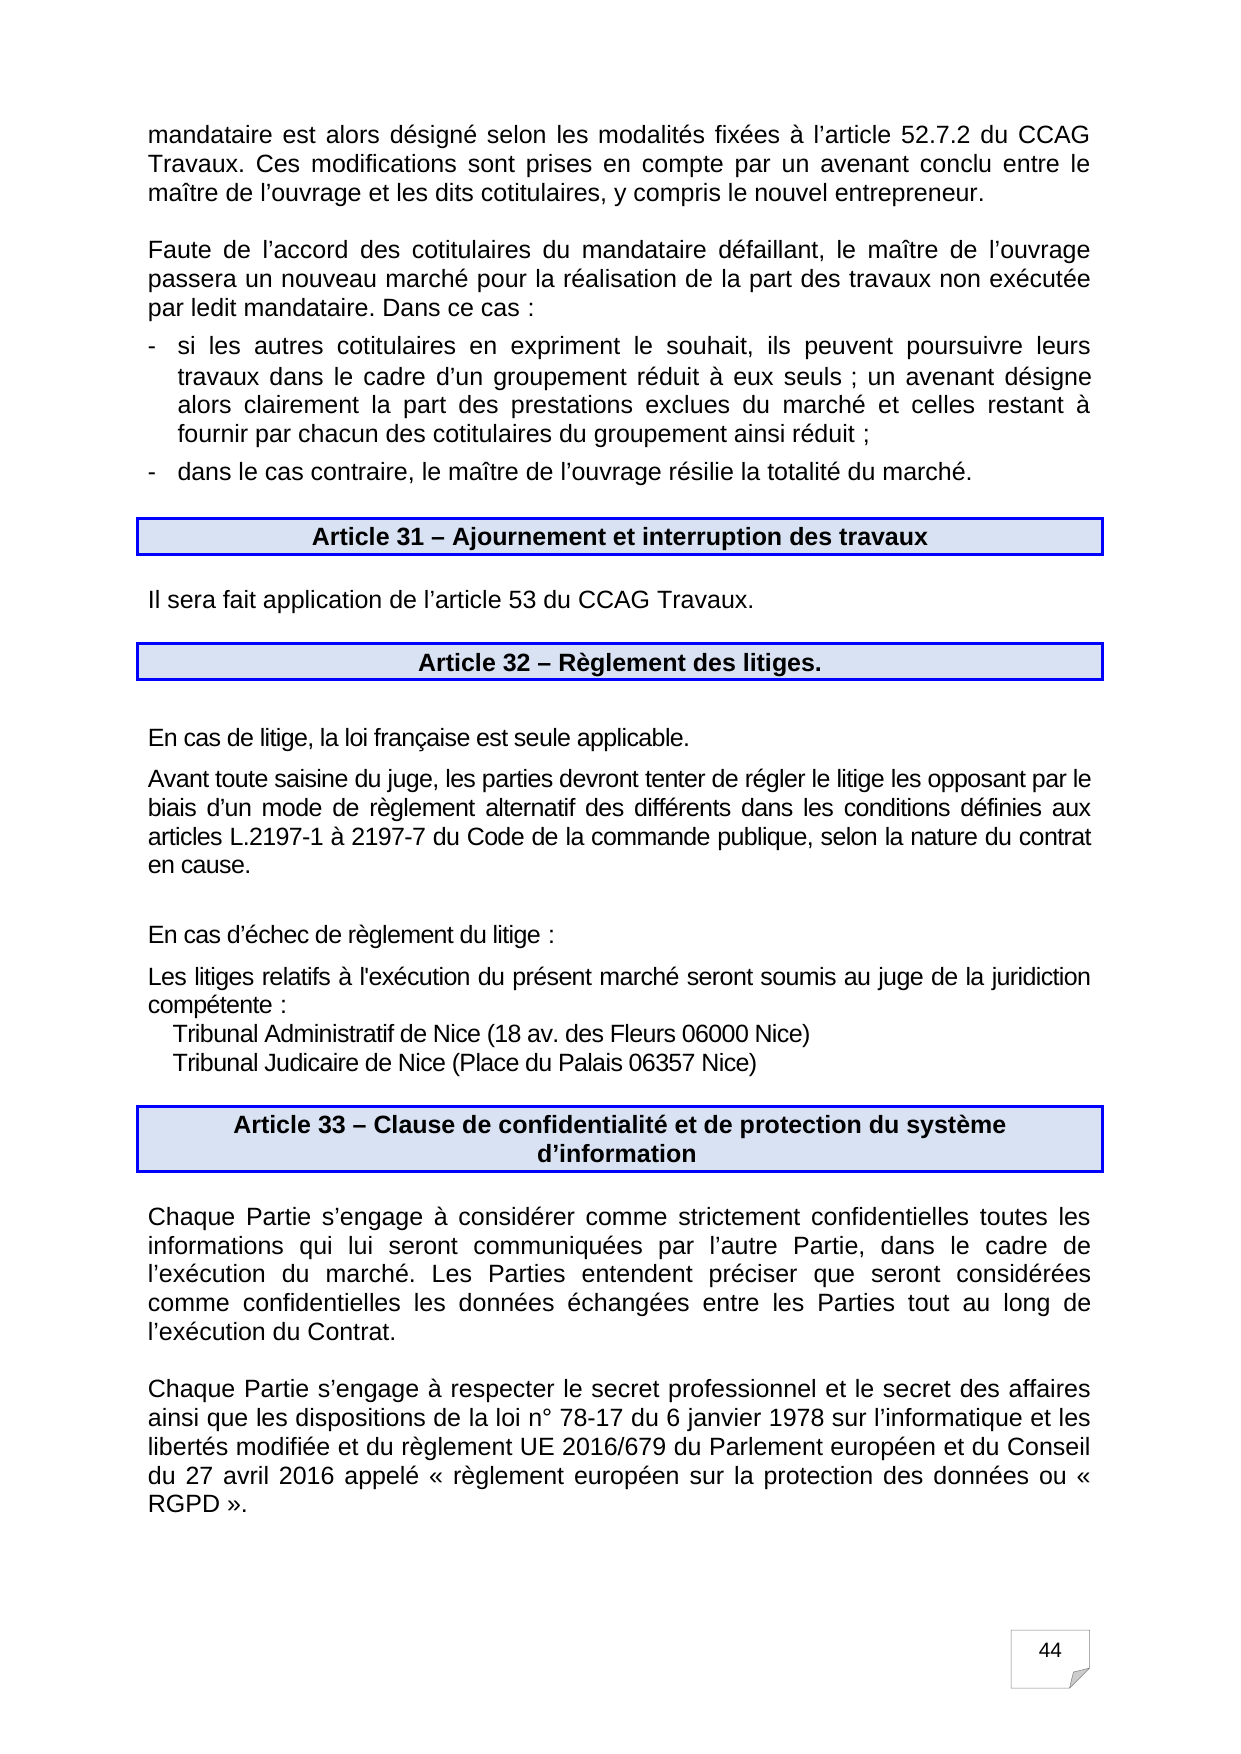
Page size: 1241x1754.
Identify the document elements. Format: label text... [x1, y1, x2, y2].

subtitle Article 32 – Règlement des litiges. [139, 645, 1101, 678]
list si les autres cotitulaires en expriment le souhait, ils peuvent poursuivre leurs travaux dans le cadre d’un groupement réduit à eux seuls ; un avenant désigne alors clairement la part des prestations exclues du marché et celles restant à fournir par chacun des cotitulaires du groupement ainsi réduit ; [148, 327, 1092, 448]
text Tribunal Judicaire de Nice (Place du Palais 06357 Nice) [172, 1048, 1065, 1076]
text En cas de litige, la loi française est seule applicable. [148, 723, 1092, 751]
subtitle Article 33 – Clause de confidentialité et de protection du système d’information [139, 1108, 1101, 1170]
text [148, 120, 1092, 206]
text Tribunal Administratif de Nice (18 av. des Fleurs 06000 Nice) [172, 1019, 1065, 1048]
list dans le cas contraire, le maître de l’ouvrage résilie la totalité du marché. [148, 454, 1092, 488]
text En cas d’échec de règlement du litige : [148, 920, 1092, 949]
text Il sera fait application de l’article 53 du CCAG Travaux. [148, 585, 1092, 613]
text Les litiges relatifs à l'exécution du présent marché seront soumis au juge de la juridiction compétente : [148, 961, 1092, 1019]
text Chaque Partie s’engage à respecter le secret professionnel et le secret des affaires ainsi que les dispositions de la loi n° 78-17 du 6 janvier 1978 sur l’informatique et les libertés modifiée et du règlement UE 2016/679 du Parlement européen et du Conseil du 27 avril 2016 appelé « règlement européen sur la protection des données ou « RGPD ». [148, 1374, 1092, 1518]
text Avant toute saisine du juge, les parties devront tenter de régler le litige les opposant par le biais d’un mode de règlement alternatif des différents dans les conditions définies aux articles L.2197-1 à 2197-7 du Code de la commande publique, selon la nature du contrat en cause. [148, 764, 1092, 879]
subtitle Article 31 – Ajournement et interruption des travaux [139, 520, 1101, 553]
text Chaque Partie s’engage à considérer comme strictement confidentielles toutes les informations qui lui seront communiquées par l’autre Partie, dans le cadre de l’exécution du marché. Les Parties entendent préciser que seront considérées comme confidentielles les données échangées entre les Parties tout au long de l’exécution du Contrat. [148, 1202, 1092, 1346]
text Faute de l’accord des cotitulaires du mandataire défaillant, le maître de l’ouvrage passera un nouveau marché pour la réalisation de la part des travaux non exécutée par ledit mandataire. Dans ce cas : [148, 235, 1092, 321]
